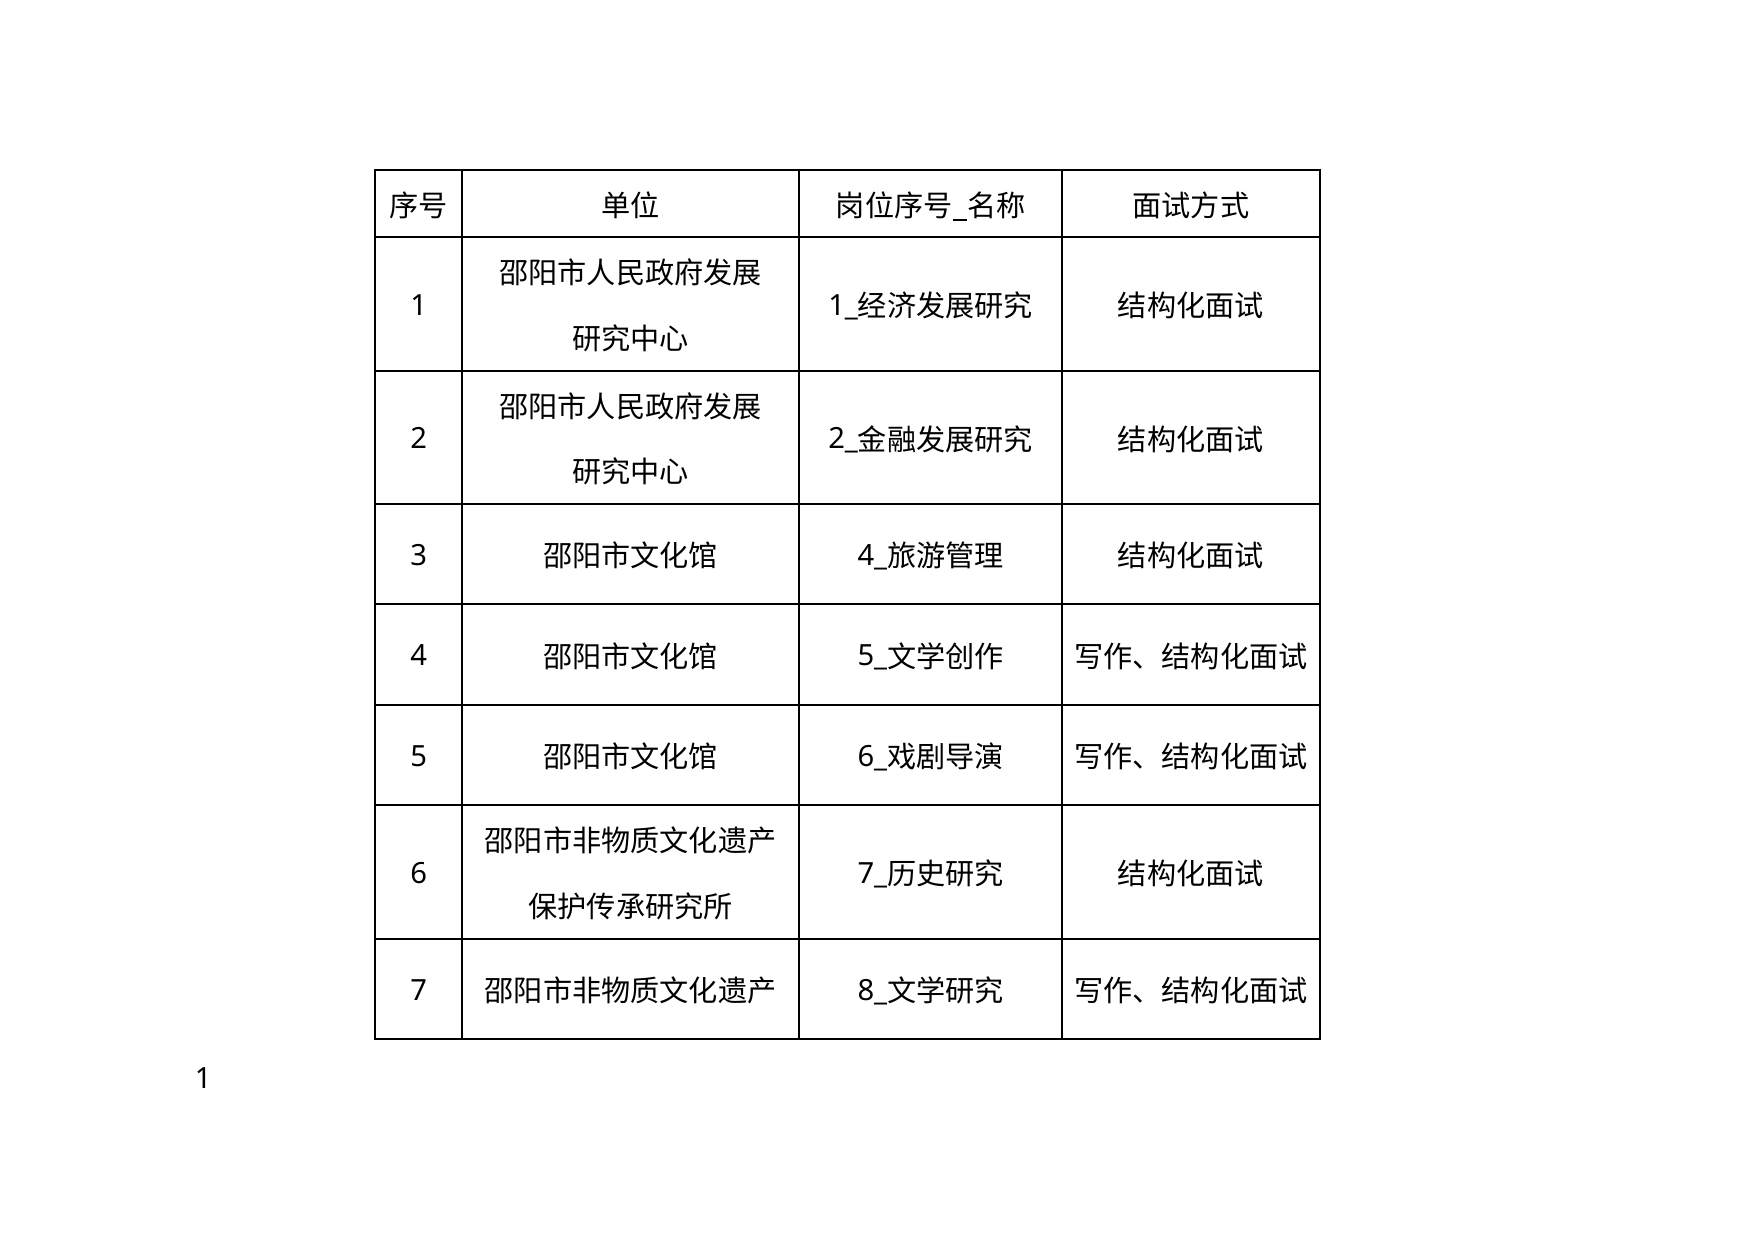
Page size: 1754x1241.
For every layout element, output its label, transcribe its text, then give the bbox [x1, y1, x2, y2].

table_cell 结构化面试 [1063, 505, 1319, 603]
table_cell 写作、结构化面试 [1063, 605, 1319, 704]
table_cell 邵阳市文化馆 [463, 505, 798, 603]
table_cell 写作、结构化面试 [1063, 706, 1319, 804]
table_cell 邵阳市文化馆 [463, 605, 798, 704]
table_cell 4_旅游管理 [800, 505, 1061, 603]
table_cell 5_文学创作 [800, 605, 1061, 704]
table_cell 1_经济发展研究 [800, 238, 1061, 369]
table_header 序号 [376, 171, 461, 236]
table_cell 7 [376, 940, 461, 1038]
table_cell 邵阳市人民政府发展 研究中心 [463, 238, 798, 369]
table_cell 邵阳市非物质文化遗产保护传承研究所 [463, 940, 798, 1038]
table_cell 写作、结构化面试 [1063, 940, 1319, 1038]
table_cell 6_戏剧导演 [800, 706, 1061, 804]
table_cell 2_金融发展研究 [800, 372, 1061, 503]
table_cell 结构化面试 [1063, 806, 1319, 937]
table_header 单位 [463, 171, 798, 236]
table_cell 邵阳市非物质文化遗产保护传承研究所 [463, 806, 798, 937]
table_header 岗位序号 名称 [800, 171, 1061, 236]
table_cell 2 [376, 372, 461, 503]
table_cell 结构化面试 [1063, 238, 1319, 369]
table_cell 4 [376, 605, 461, 704]
table_cell 结构化面试 [1063, 372, 1319, 503]
table_cell 3 [376, 505, 461, 603]
table_header 面试方式 [1063, 171, 1319, 236]
table_cell 邵阳市文化馆 [463, 706, 798, 804]
table_cell 邵阳市人民政府发展 研究中心 [463, 372, 798, 503]
table_cell 6 [376, 806, 461, 937]
table_cell 5 [376, 706, 461, 804]
table_cell 1 [376, 238, 461, 369]
table_cell 7_历史研究 [800, 806, 1061, 937]
table_cell 8_文学研究 [800, 940, 1061, 1038]
